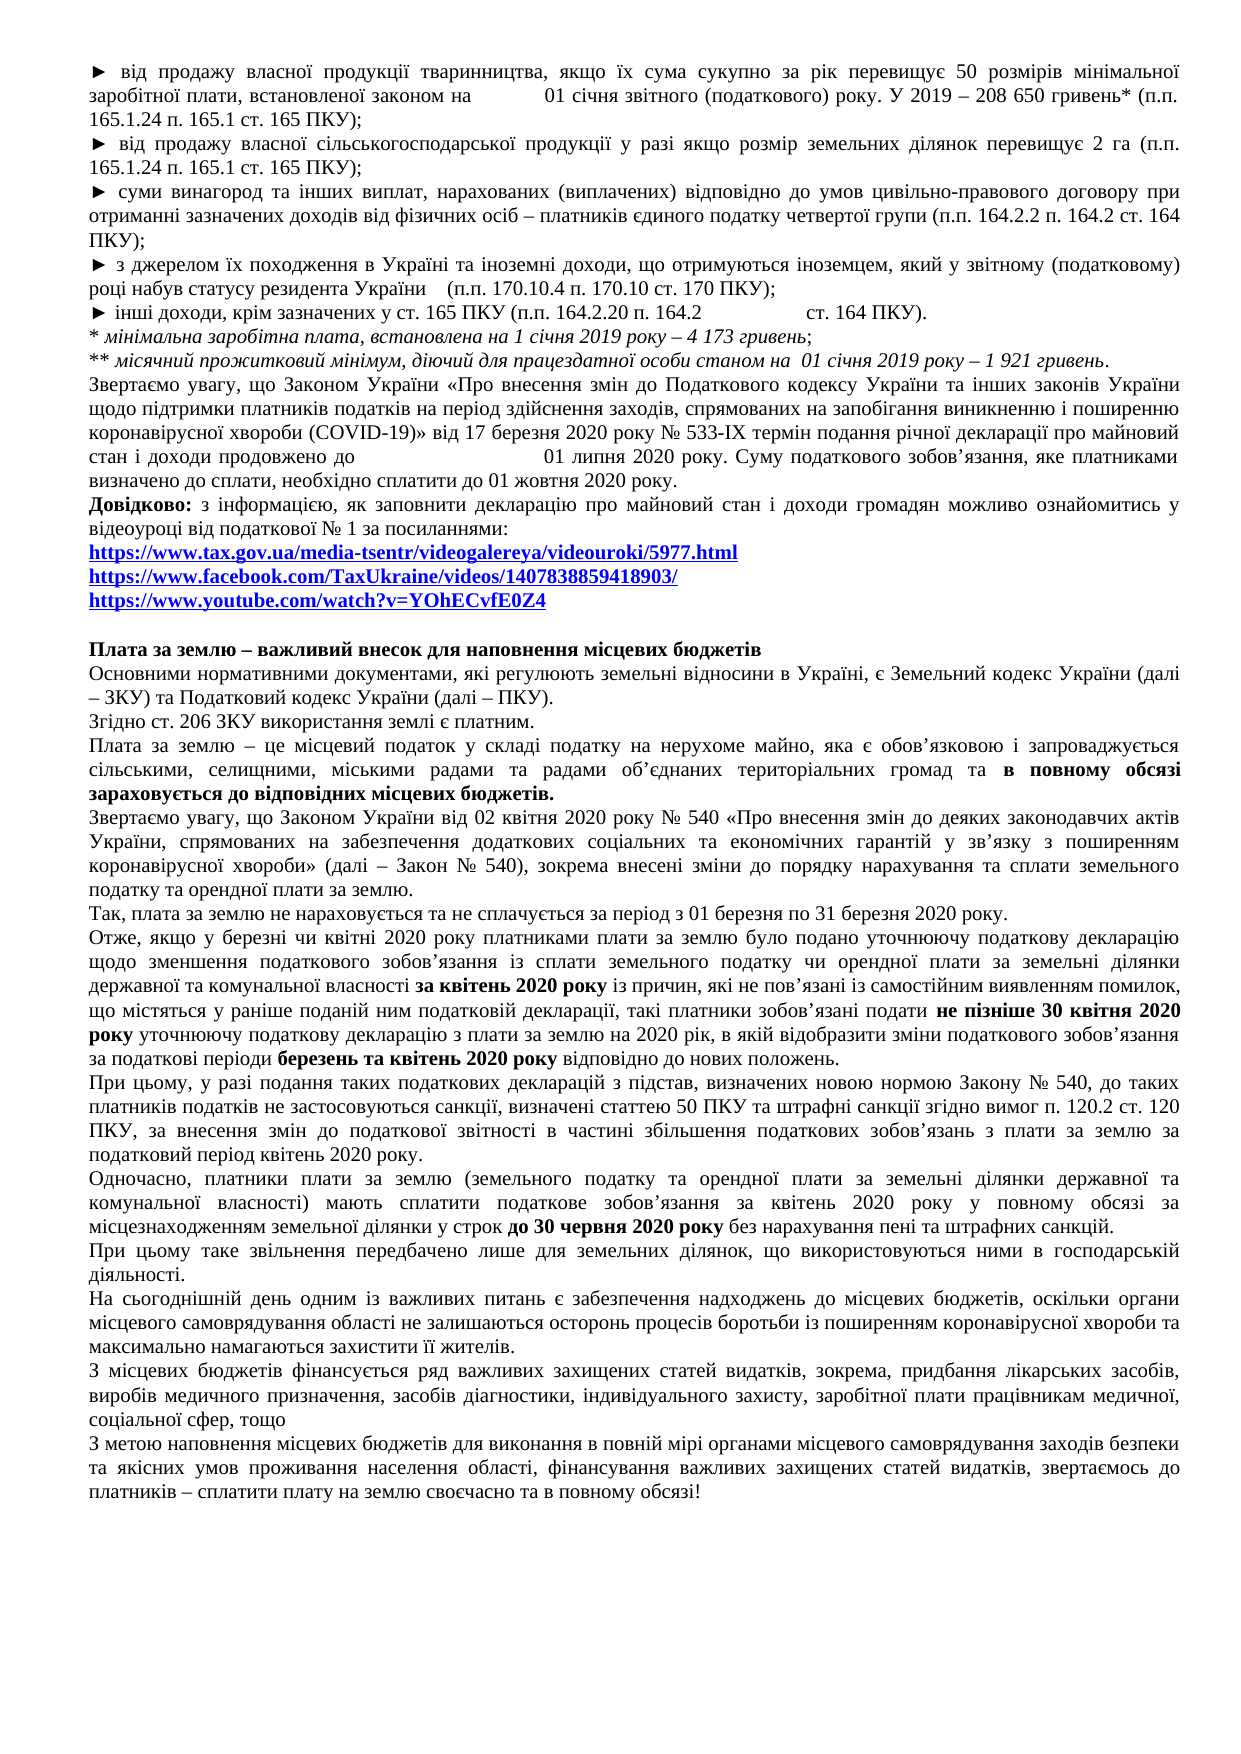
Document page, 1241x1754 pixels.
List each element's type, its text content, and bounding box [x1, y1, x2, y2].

text Основними нормативними документами, які регулюють земельні відносини в Україні, є Земельний кодекс України (далі – ЗКУ) та Податковий кодекс України (далі – ПКУ). [89, 661, 1181, 709]
text ► від продажу власної сільськогосподарської продукції у разі якщо розмір земельних ділянок перевищує (п.п. 165.1.24 п. 165.1 ст. 165 ПКУ); [89, 131, 1181, 179]
text На сьогоднішній день одним із важливих питань є забезпечення надходжень до місцевих бюджетів, оскільки органи місцевого самоврядування області не залишаються осторонь процесів боротьби із поширенням коронавірусної хвороби та максимально намагаються захистити її жителів. [89, 1286, 1181, 1358]
text Звертаємо увагу, що Законом України «Про внесення змін до Податкового кодексу України та інших законів України щодо підтримки платників податків на період здійснення заходів, спрямованих на запобігання виникненню і поширенню коронавірусної хвороби (COVID-19)» від 17 березня 2020 року № 533-IX термін подання річної декларації про майновий стан і доходи продовжено до 01 липня 2020 року. Суму податкового зобов’язання, яке платниками визначено до сплати, необхідно сплатити до 01 жовтня 2020 року. [89, 372, 1181, 492]
text ► суми винагород та інших виплат, нарахованих (виплачених) відповідно до умов цивільно-правового договору при отриманні зазначених доходів від фізичних осіб – платників єдиного податку четвертої групи (п.п. 164.2.2 п. 164.2 ст. 164 ПКУ); [89, 179, 1181, 252]
text Звертаємо увагу, що Законом України від 02 квітня 2020 року № 540 «Про внесення змін до деяких законодавчих актів України, спрямованих на забезпечення додаткових соціальних та економічних гарантій у зв’язку з поширенням коронавірусної хвороби» (далі – Закон № 540), зокрема внесені зміни до порядку нарахування та сплати земельного податку та орендної плати за землю. [89, 805, 1181, 901]
text Плата за землю – важливий внесок для наповнення місцевих бюджетів [89, 637, 1181, 661]
text ► з джерелом їх походження в Україні та іноземні доходи, що отримуються іноземцем, який у звітному (податковому) році набув статусу резидента України (п.п. 170.10.4 п. 170.10 ст. 170 ПКУ); [89, 252, 1181, 300]
text https://www.youtube.com/watch?v=YOhECvfE0Z4 [89, 588, 1181, 612]
text ** місячний прожитковий мінімум, діючий для працездатної особи станом на 01 січня 2019 року – 1 921 гривень. [89, 348, 1181, 372]
text Одночасно, платники плати за землю (земельного податку та орендної плати за земельні ділянки державної та комунальної власності) мають сплатити податкове зобов’язання за квітень 2020 року у повному обсязі за місцезнаходженням земельної ділянки у строк до 30 червня 2020 року без нарахування пені та штрафних санкцій. [89, 1166, 1181, 1238]
text ► інші доходи, крім зазначених у ст. 165 ПКУ (п.п. 164.2.20 п. 164.2 ст. 164 ПКУ). [89, 300, 1181, 324]
text При цьому, у разі подання таких податкових декларацій з підстав, визначених новою нормою Закону № 540, до таких платників податків не застосовуються санкції, визначені статтею 50 ПКУ та штрафні санкції згідно вимог п. 120.2 ст. 120 ПКУ, за внесення змін до податкової звітності в частині збільшення податкових зобов’язань з плати за землю за податковий період квітень 2020 року. [89, 1070, 1181, 1166]
text З метою наповнення місцевих бюджетів для виконання в повній мірі органами місцевого самоврядування заходів безпеки та якісних умов проживання населення області, фінансування важливих захищених статей видатків, звертаємось до платників – сплатити плату на землю своєчасно та в повному обсязі! [89, 1431, 1181, 1503]
text Плата за землю – це місцевий податок у складі податку на нерухоме майно, яка є обов’язковою і запроваджується сільськими, селищними, міськими радами та радами об’єднаних територіальних громад та в повному обсязі зараховується до відповідних місцевих бюджетів. [89, 733, 1181, 805]
text Довідково: з інформацією, як заповнити декларацію про майновий стан і доходи громадян можливо ознайомитись у відеоуроці від податкової № 1 за посиланнями: [89, 492, 1181, 540]
text З місцевих бюджетів фінансується ряд важливих захищених статей видатків, зокрема, придбання лікарських засобів, виробів медичного призначення, засобів діагностики, індивідуального захисту, заробітної плати працівникам медичної, соціальної сфер, тощо [89, 1358, 1181, 1431]
text * мінімальна заробітна плата, встановлена на 1 січня 2019 року – 4 173 гривень; [89, 324, 1181, 348]
text Так, плата за землю не нараховується та не сплачується за період з 01 березня по 31 березня 2020 року. [89, 901, 1181, 925]
text Отже, якщо у березні чи квітні 2020 року платниками плати за землю було подано уточнюючу податкову декларацію щодо зменшення податкового зобов’язання із сплати земельного податку чи орендної плати за земельні ділянки державної та комунальної власності за квітень 2020 року із причин, які не пов’язані із самостійним виявленням помилок, що містяться у раніше поданій ним податковій декларації, такі платники зобов’язані подати не пізніше 30 квітня 2020 року уточнюючу податкову декларацію з плати за землю на 2020 рік, в якій відобразити зміни податкового зобов’язання за податкові періоди березень та квітень 2020 року відповідно до нових положень. [89, 925, 1181, 1070]
text https://www.facebook.com/TaxUkraine/videos/1407838859418903/ [89, 564, 1181, 588]
text При цьому таке звільнення передбачено лише для земельних ділянок, що використовуються ними в господарській діяльності. [89, 1238, 1181, 1286]
text ► від продажу власної продукції тваринництва, якщо їх сума сукупно за рік перевищує 50 розмірів мінімальної заробітної плати, встановленої законом на 01 січня звітного (податкового) року. У 2019 – 208 650 гривень* (п.п. 165.1.24 п. 165.1 ст. 165 ПКУ); [89, 59, 1181, 131]
text https://www.tax.gov.ua/media-tsentr/videogalereya/videouroki/5977.html [89, 540, 1181, 564]
text Згідно ст. 206 ЗКУ використання землі є платним. [89, 709, 1181, 733]
